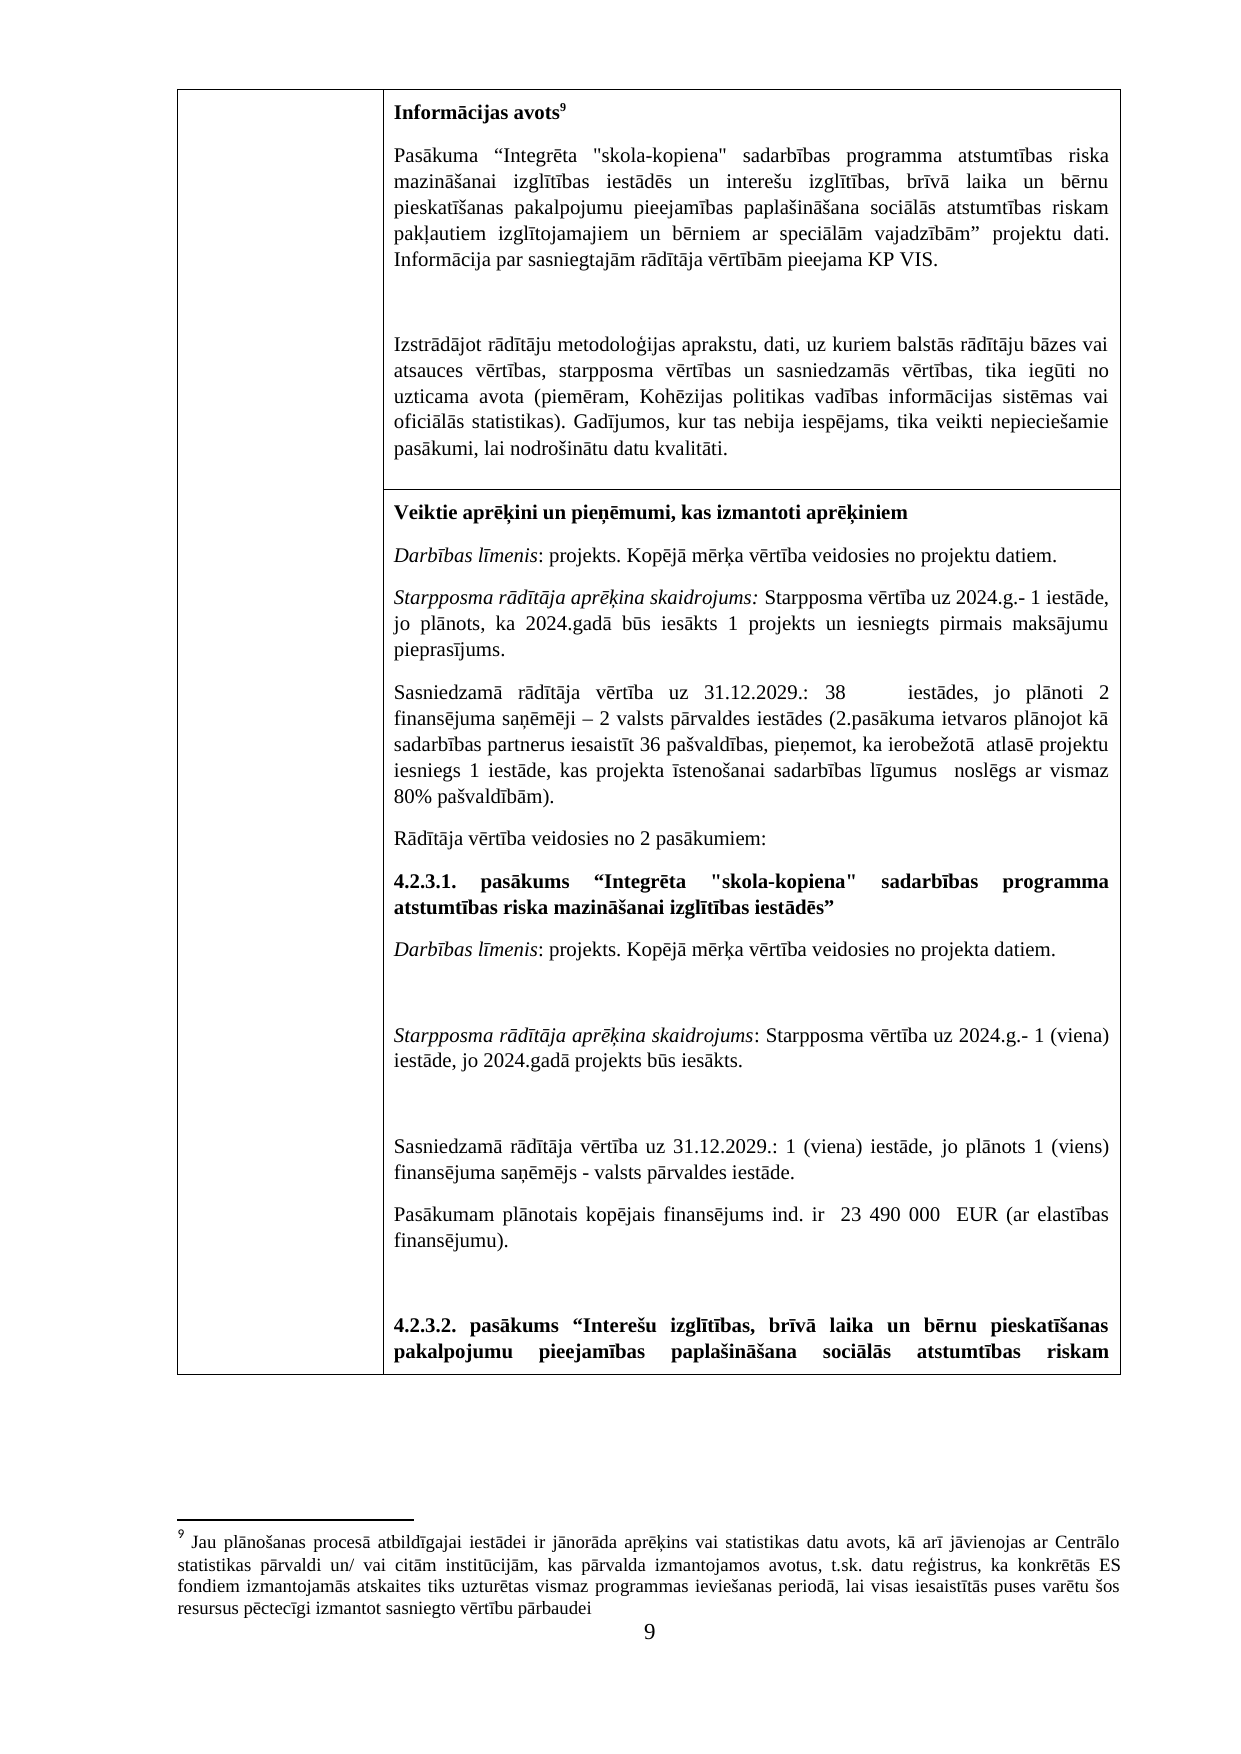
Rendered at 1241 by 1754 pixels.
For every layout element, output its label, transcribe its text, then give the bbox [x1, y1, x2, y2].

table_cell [384, 490, 1120, 1374]
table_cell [178, 90, 383, 1374]
table_cell Informācijas avots Pasākuma “Integrēta "skola-kopiena" sadarbības programma atstumtības riska mazināšanai izglītības iestādēs un interešu izglītības, brīvā laika un bērnu pieskatīšanas pakalpojumu pieejamības paplašināšana sociālās atstumtības riskam pakļautiem izglītojamajiem un bērniem ar speciālām vajadzībām” projektu dati. Informācija par sasniegtajām rādītāja vērtībām pieejama KP VIS. Izstrādājot rādītāju metodoloģijas aprakstu, dati, uz kuriem balstās rādītāju bāzes vai atsauces vērtības, starpposma vērtības un sasniedzamās vērtības, tika iegūti no uzticama avota (piemēram, Kohēzijas politikas vadības informācijas sistēmas vai oficiālās statistikas). Gadījumos, kur tas nebija iespējams, tika veikti nepieciešamie pasākumi, lai nodrošinātu datu kvalitāti. [384, 90, 1120, 489]
